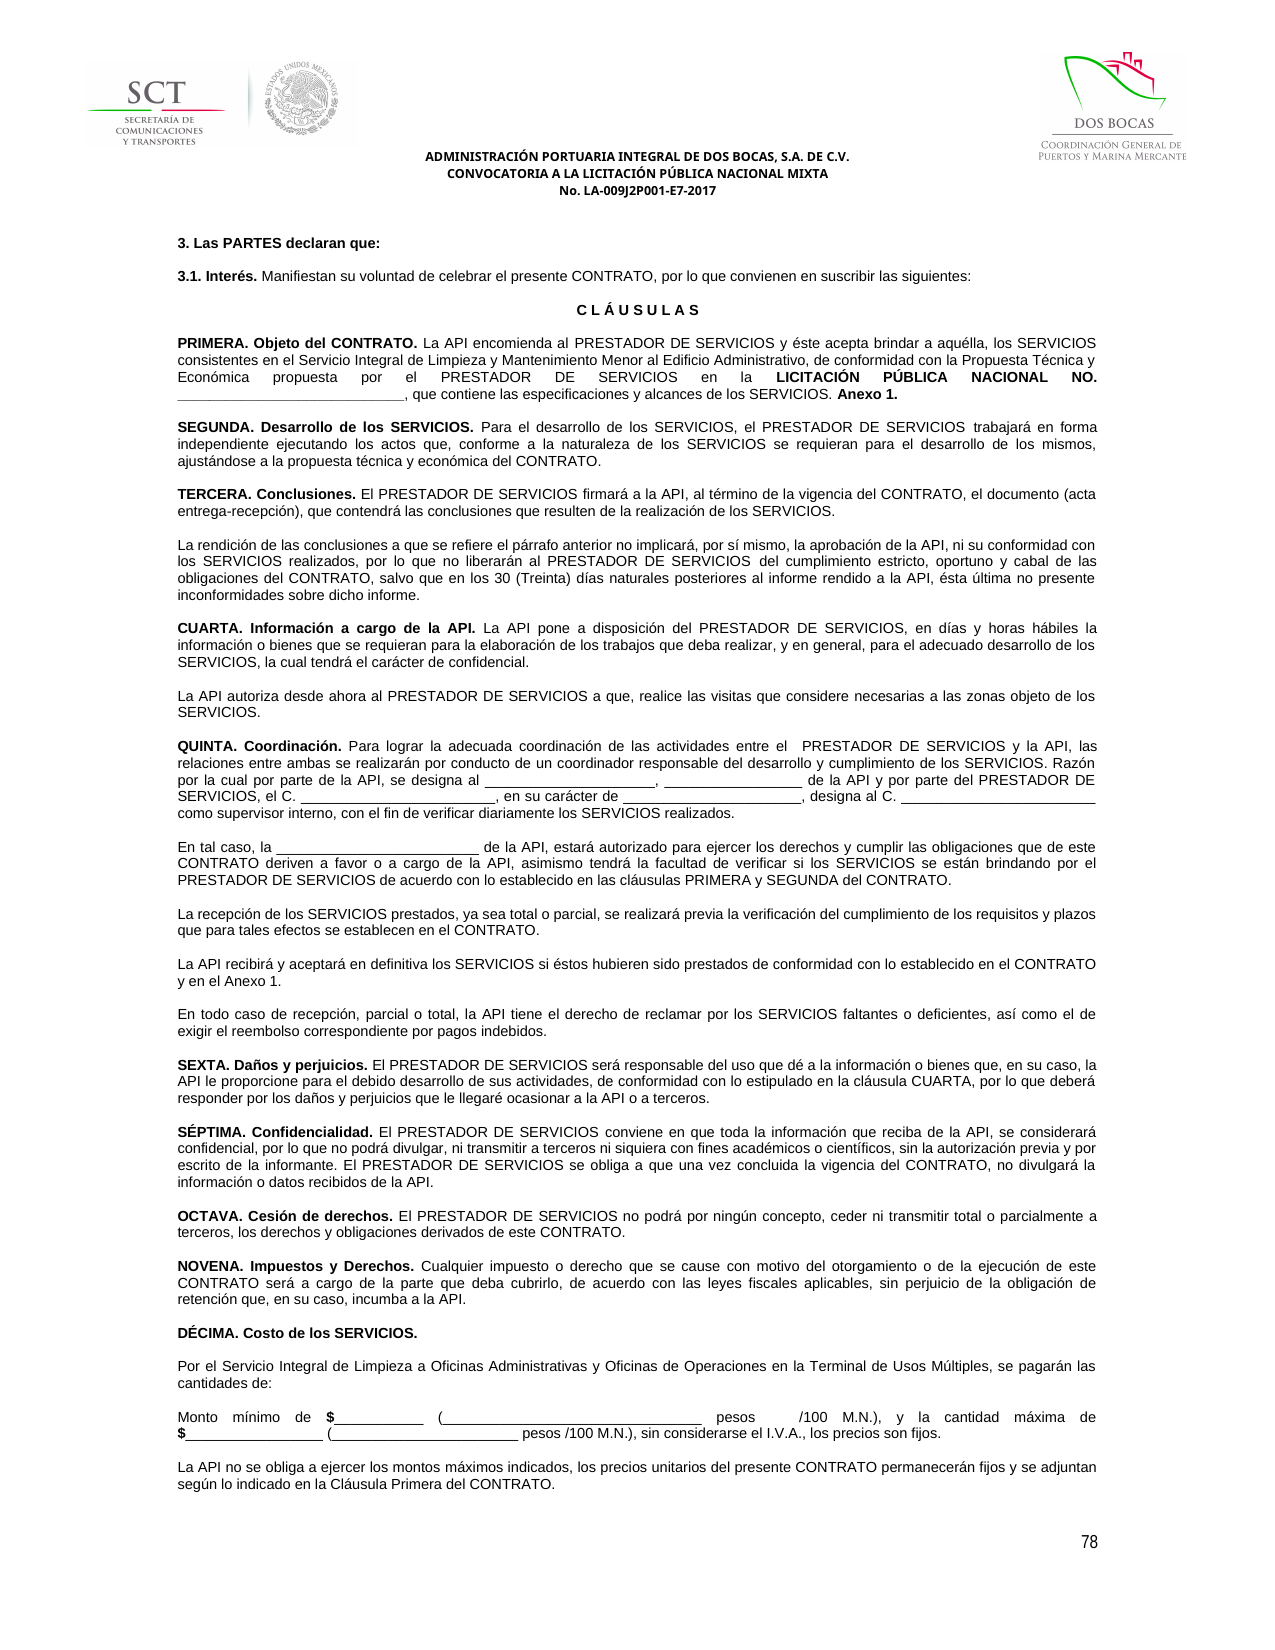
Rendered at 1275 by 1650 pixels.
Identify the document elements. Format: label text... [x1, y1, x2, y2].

text OCTAVA. Cesión de derechos. El PRESTADOR DE SERVICIOS no podrá por ningún concepto, ceder ni transmitir total o parcialmente a terceros, los derechos y obligaciones derivados de este CONTRATO. [177, 1207, 1098, 1241]
text La rendición de las conclusiones a que se refiere el párrafo anterior no implicará, por sí mismo, la aprobación de la API, ni su conformidad con los SERVICIOS realizados, por lo que no liberarán al PRESTADOR DE SERVICIOS del cumplimiento estricto, oportuno y cabal de las obligaciones del CONTRATO, salvo que en los 30 (Treinta) días naturales posteriores al informe rendido a la API, ésta última no presente inconformidades sobre dicho informe. [177, 536, 1098, 603]
text La recepción de los SERVICIOS prestados, ya sea total o parcial, se realizará previa la verificación del cumplimiento de los requisitos y plazos que para tales efectos se establecen en el CONTRATO. [177, 905, 1098, 939]
text 3.1. Interés. Manifiestan su voluntad de celebrar el presente CONTRATO, por lo que convienen en suscribir las siguientes: [177, 268, 1098, 285]
text QUINTA. Coordinación. Para lograr la adecuada coordinación de las actividades entre el PRESTADOR DE SERVICIOS y la API, las relaciones entre ambas se realizarán por conducto de un coordinador responsable del desarrollo y cumplimiento de los SERVICIOS. Razón por la cual por parte de la API, se designa al _____________________, _________________ de la API y por parte del PRESTADOR DE SERVICIOS, el C. ________________________, en su carácter de ______________________, designa al C. ________________________ como supervisor interno, con el fin de verificar diariamente los SERVICIOS realizados. [177, 738, 1098, 821]
text SÉPTIMA. Confidencialidad. El PRESTADOR DE SERVICIOS conviene en que toda la información que reciba de la API, se considerará confidencial, por lo que no podrá divulgar, ni transmitir a terceros ni siquiera con fines académicos o científicos, sin la autorización previa y por escrito de la informante. El PRESTADOR DE SERVICIOS se obliga a que una vez concluida la vigencia del CONTRATO, no divulgará la información o datos recibidos de la API. [177, 1123, 1098, 1190]
picture [1038, 52, 1187, 162]
text La API recibirá y aceptará en definitiva los SERVICIOS si éstos hubieren sido prestados de conformidad con lo establecido en el CONTRATO y en el Anexo 1. [177, 956, 1098, 989]
text Por el Servicio Integral de Limpieza a Oficinas Administrativas y Oficinas de Operaciones en la Terminal de Usos Múltiples, se pagarán las cantidades de: [177, 1358, 1098, 1392]
text 3. Las PARTES declaran que: [177, 234, 1098, 251]
text DÉCIMA. Costo de los SERVICIOS. [177, 1324, 1098, 1341]
text En tal caso, la _________________________ de la API, estará autorizado para ejercer los derechos y cumplir las obligaciones que de este CONTRATO deriven a favor o a cargo de la API, asimismo tendrá la facultad de verificar si los SERVICIOS se están brindando por el PRESTADOR DE SERVICIOS de acuerdo con lo establecido en las cláusulas PRIMERA y SEGUNDA del CONTRATO. [177, 838, 1098, 888]
text La API autoriza desde ahora al PRESTADOR DE SERVICIOS a que, realice las visitas que considere necesarias a las zonas objeto de los SERVICIOS. [177, 687, 1098, 721]
text En todo caso de recepción, parcial o total, la API tiene el derecho de reclamar por los SERVICIOS faltantes o deficientes, así como el de exigir el reembolso correspondiente por pagos indebidos. [177, 1006, 1098, 1039]
text SEGUNDA. Desarrollo de los SERVICIOS. Para el desarrollo de los SERVICIOS, el PRESTADOR DE SERVICIOS trabajará en forma independiente ejecutando los actos que, conforme a la naturaleza de los SERVICIOS se requieran para el desarrollo de los mismos, ajustándose a la propuesta técnica y económica del CONTRATO. [177, 419, 1098, 469]
text CUARTA. Información a cargo de la API. La API pone a disposición del PRESTADOR DE SERVICIOS, en días y horas hábiles la información o bienes que se requieran para la elaboración de los trabajos que deba realizar, y en general, para el adecuado desarrollo de los SERVICIOS, la cual tendrá el carácter de confidencial. [177, 620, 1098, 671]
text SEXTA. Daños y perjuicios. El PRESTADOR DE SERVICIOS será responsable del uso que dé a la información o bienes que, en su caso, la API le proporcione para el debido desarrollo de sus actividades, de conformidad con lo estipulado en la cláusula CUARTA, por lo que deberá responder por los daños y perjuicios que le llegaré ocasionar a la API o a terceros. [177, 1056, 1098, 1107]
picture [84, 60, 358, 148]
text Monto mínimo de $___________ (________________________________ pesos /100 M.N.), y la cantidad máxima de $_________________ (_______________________ pesos /100 M.N.), sin considerarse el I.V.A., los precios son fijos. [177, 1408, 1098, 1442]
text C L Á U S U L A S [177, 302, 1098, 318]
text NOVENA. Impuestos y Derechos. Cualquier impuesto o derecho que se cause con motivo del otorgamiento o de la ejecución de este CONTRATO será a cargo de la parte que deba cubrirlo, de acuerdo con las leyes fiscales aplicables, sin perjuicio de la obligación de retención que, en su caso, incumba a la API. [177, 1257, 1098, 1308]
text TERCERA. Conclusiones. El PRESTADOR DE SERVICIOS firmará a la API, al término de la vigencia del CONTRATO, el documento (acta entrega-recepción), que contendrá las conclusiones que resulten de la realización de los SERVICIOS. [177, 486, 1098, 519]
text PRIMERA. Objeto del CONTRATO. La API encomienda al PRESTADOR DE SERVICIOS y éste acepta brindar a aquélla, los SERVICIOS consistentes en el Servicio Integral de Limpieza y Mantenimiento Menor al Edificio Administrativo, de conformidad con la Propuesta Técnica y Económica propuesta por el PRESTADOR DE SERVICIOS en la LICITACIÓN PÚBLICA NACIONAL NO. ____________________________, que contiene las especificaciones y alcances de los SERVICIOS. Anexo 1. [177, 335, 1098, 402]
text La API no se obliga a ejercer los montos máximos indicados, los precios unitarios del presente CONTRATO permanecerán fijos y se adjuntan según lo indicado en la Cláusula Primera del CONTRATO. [177, 1459, 1098, 1492]
